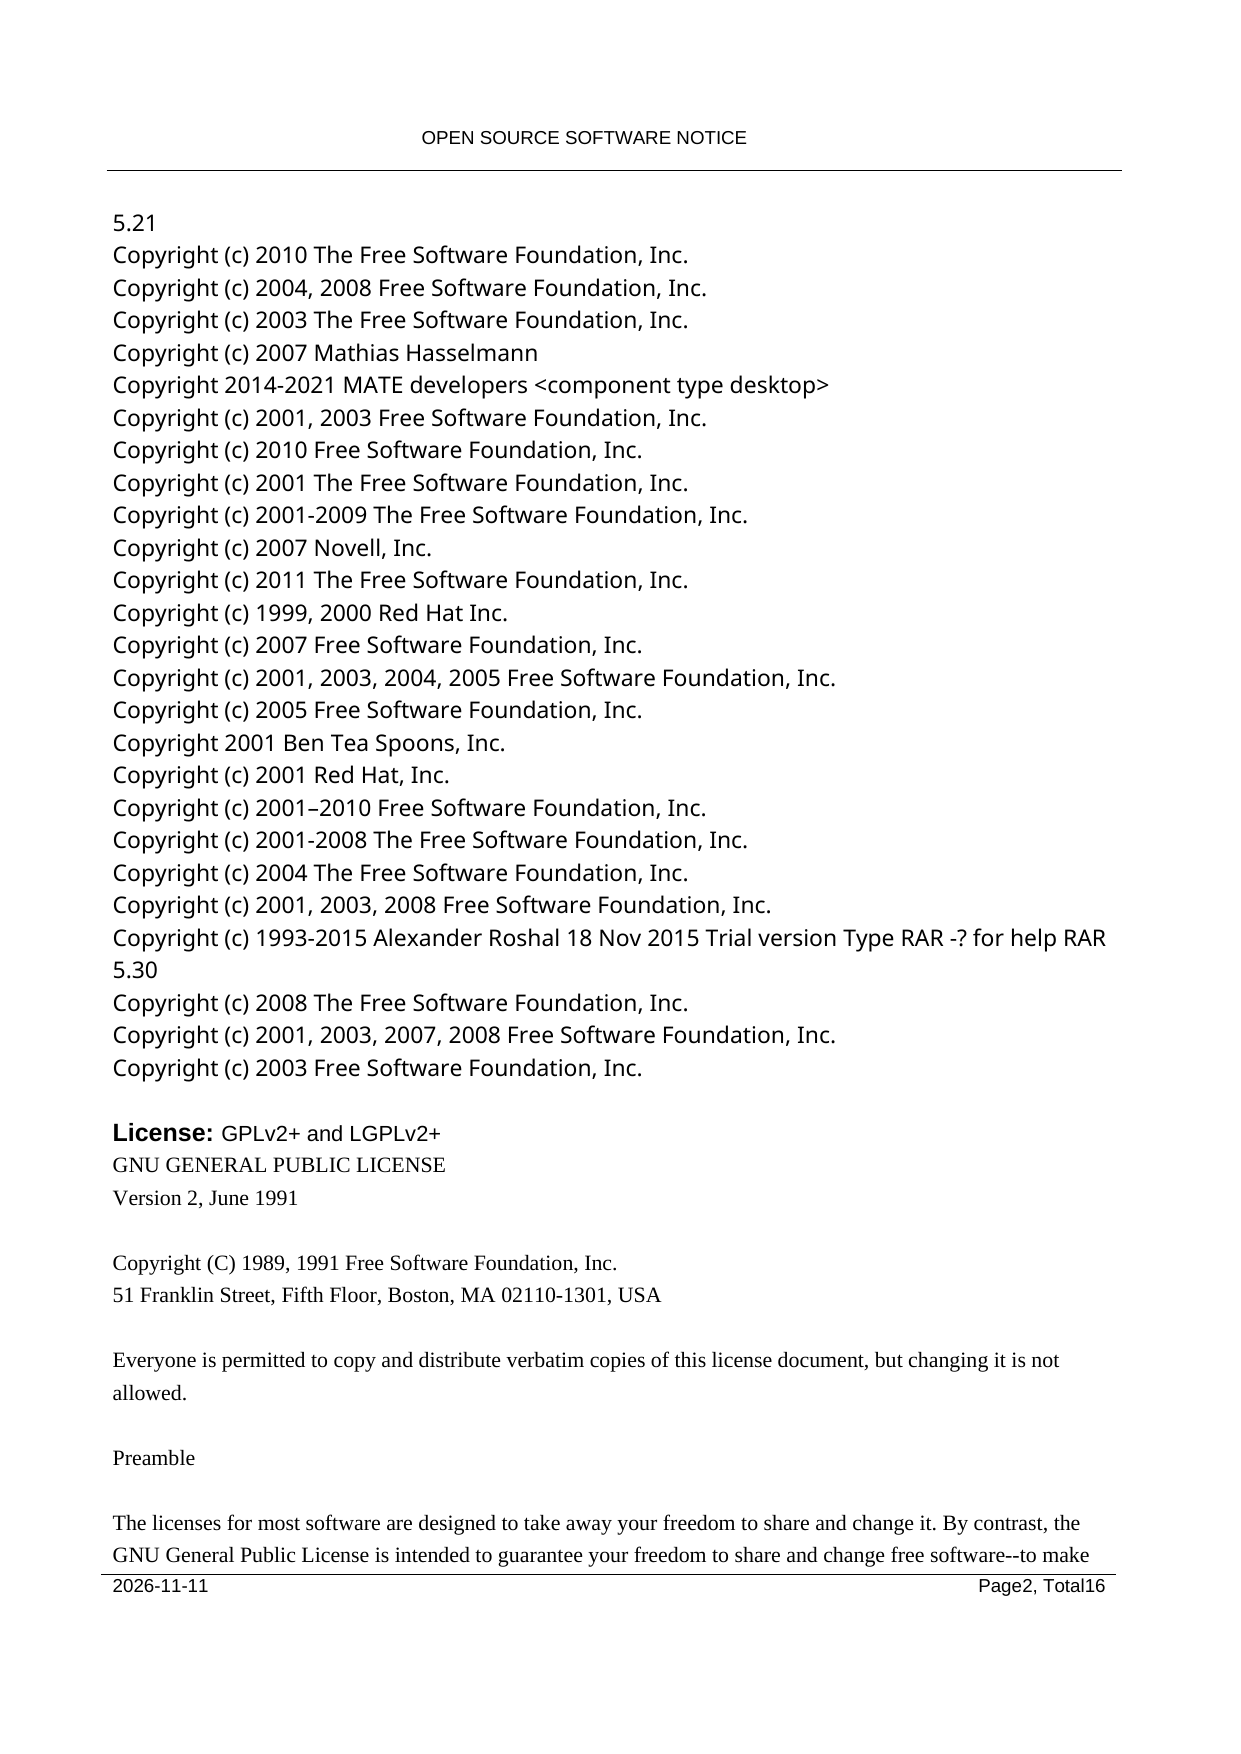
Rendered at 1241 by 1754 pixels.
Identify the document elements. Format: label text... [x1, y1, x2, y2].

text License: GPLv2+ and LGPLv2+ [112, 1116, 1128, 1149]
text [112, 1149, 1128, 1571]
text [112, 206, 1128, 1116]
